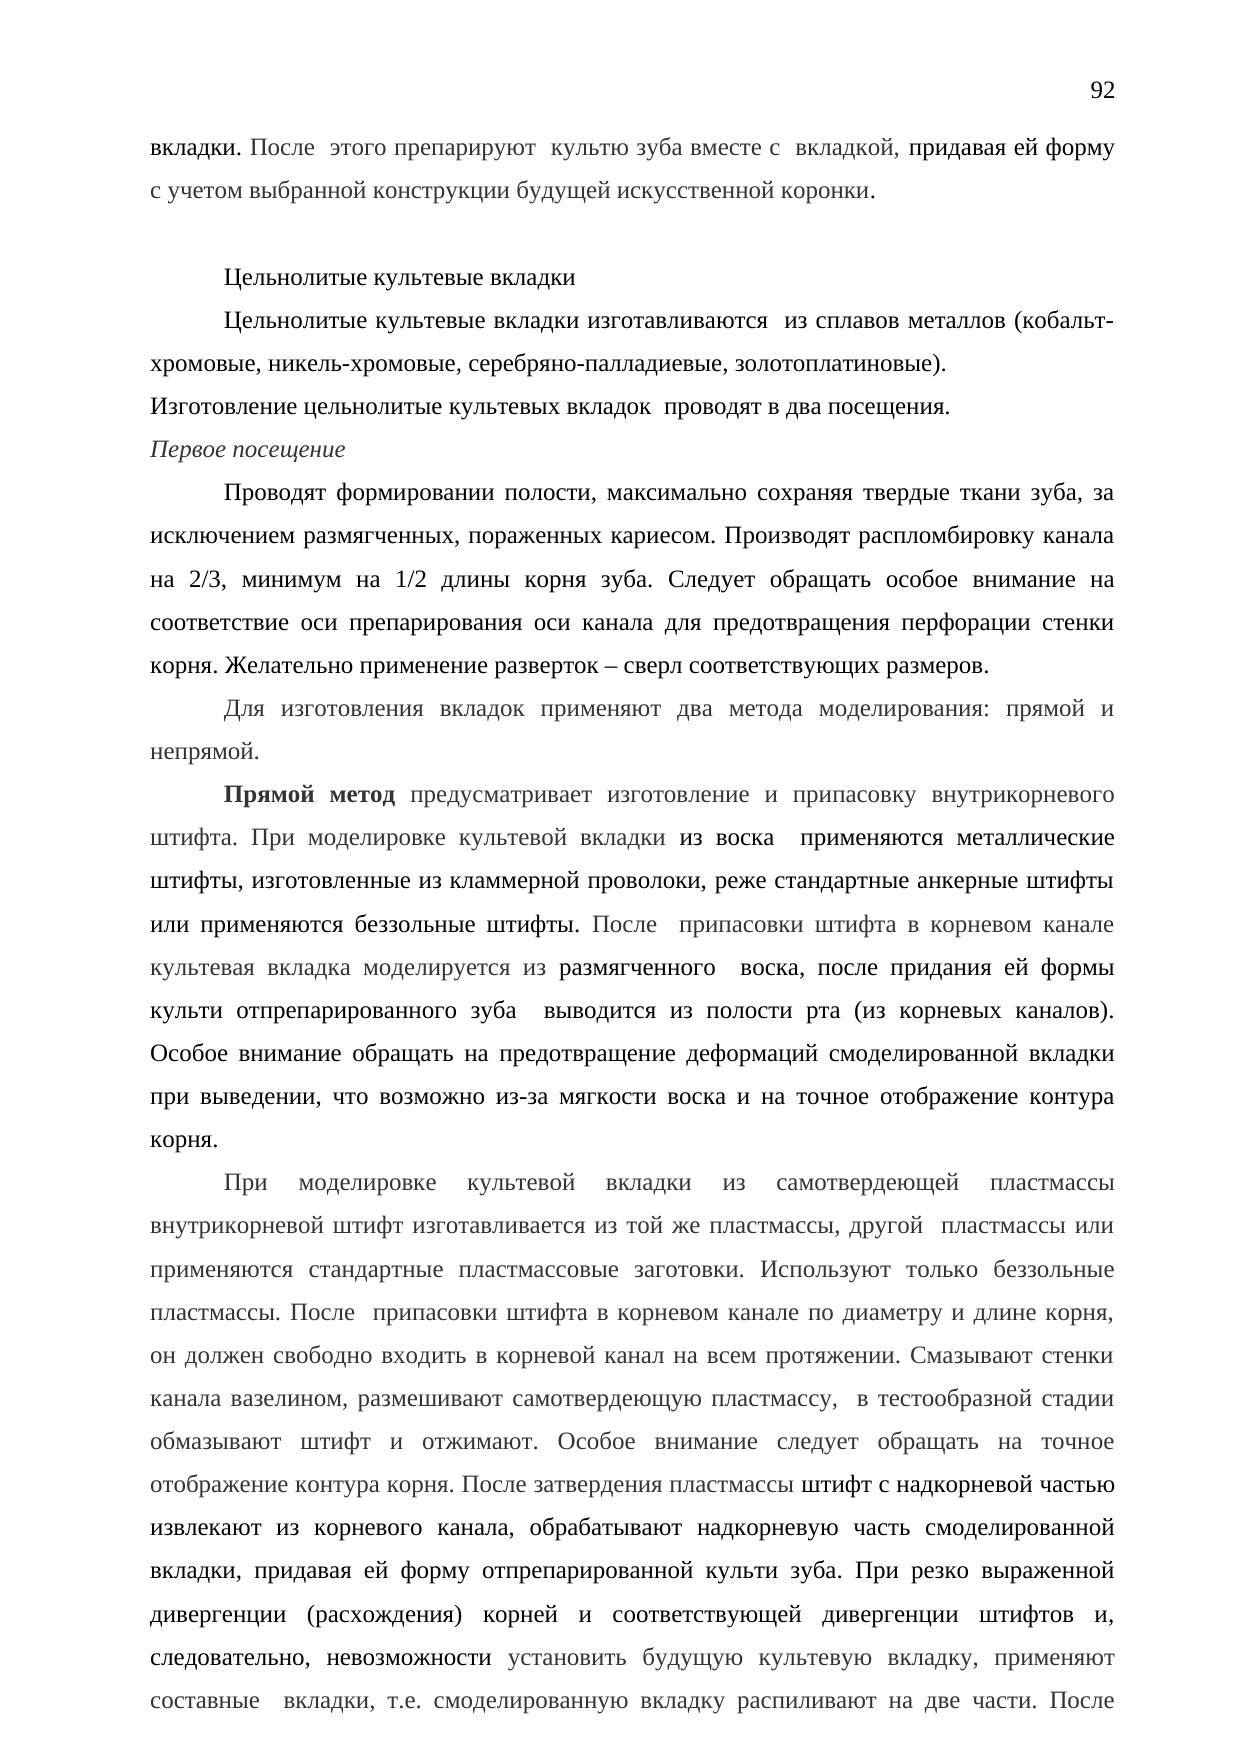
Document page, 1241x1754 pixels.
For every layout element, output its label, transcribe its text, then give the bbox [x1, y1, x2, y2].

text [150, 1167, 1115, 1714]
text Первое посещение [150, 434, 1115, 463]
text Прямой метод предусматривает изготовление и припасовку внутрикорневого штифта. При моделировке культевой вкладки из воска применяются металлические штифты, изготовленные из кламмерной проволоки, реже стандартные анкерные штифты или применяются беззольные штифты. После припасовки штифта в корневом канале культевая вкладка моделируется из размягченного воска, после придания ей формы культи отпрепарированного зуба выводится из полости рта (из корневых каналов). Особое внимание обращать на предотвращение деформаций смоделированной вкладки при выведении, что возможно из-за мягкости воска и на точное отображение контура корня. [150, 779, 1115, 1153]
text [150, 132, 1115, 204]
text Изготовление цельнолитые культевых вкладок проводят в два посещения. [150, 391, 1115, 420]
text Для изготовления вкладок применяют два метода моделирования: прямой и непрямой. [150, 693, 1115, 765]
subtitle Цельнолитые культевые вкладки [150, 262, 1115, 291]
subtitle Цельнолитые культевые вкладки изготавливаются из сплавов металлов (кобальт-хромовые, никель-хромовые, серебряно-палладиевые, золотоплатиновые). [150, 305, 1115, 377]
text Проводят формировании полости, максимально сохраняя твердые ткани зуба, за исключением размягченных, пораженных кариесом. Производят распломбировку канала на 2/3, минимум на 1/2 длины корня зуба. Следует обращать особое внимание на соответствие оси препарирования оси канала для предотвращения перфорации стенки корня. Желательно применение разверток – сверл соответствующих размеров. [150, 477, 1115, 679]
